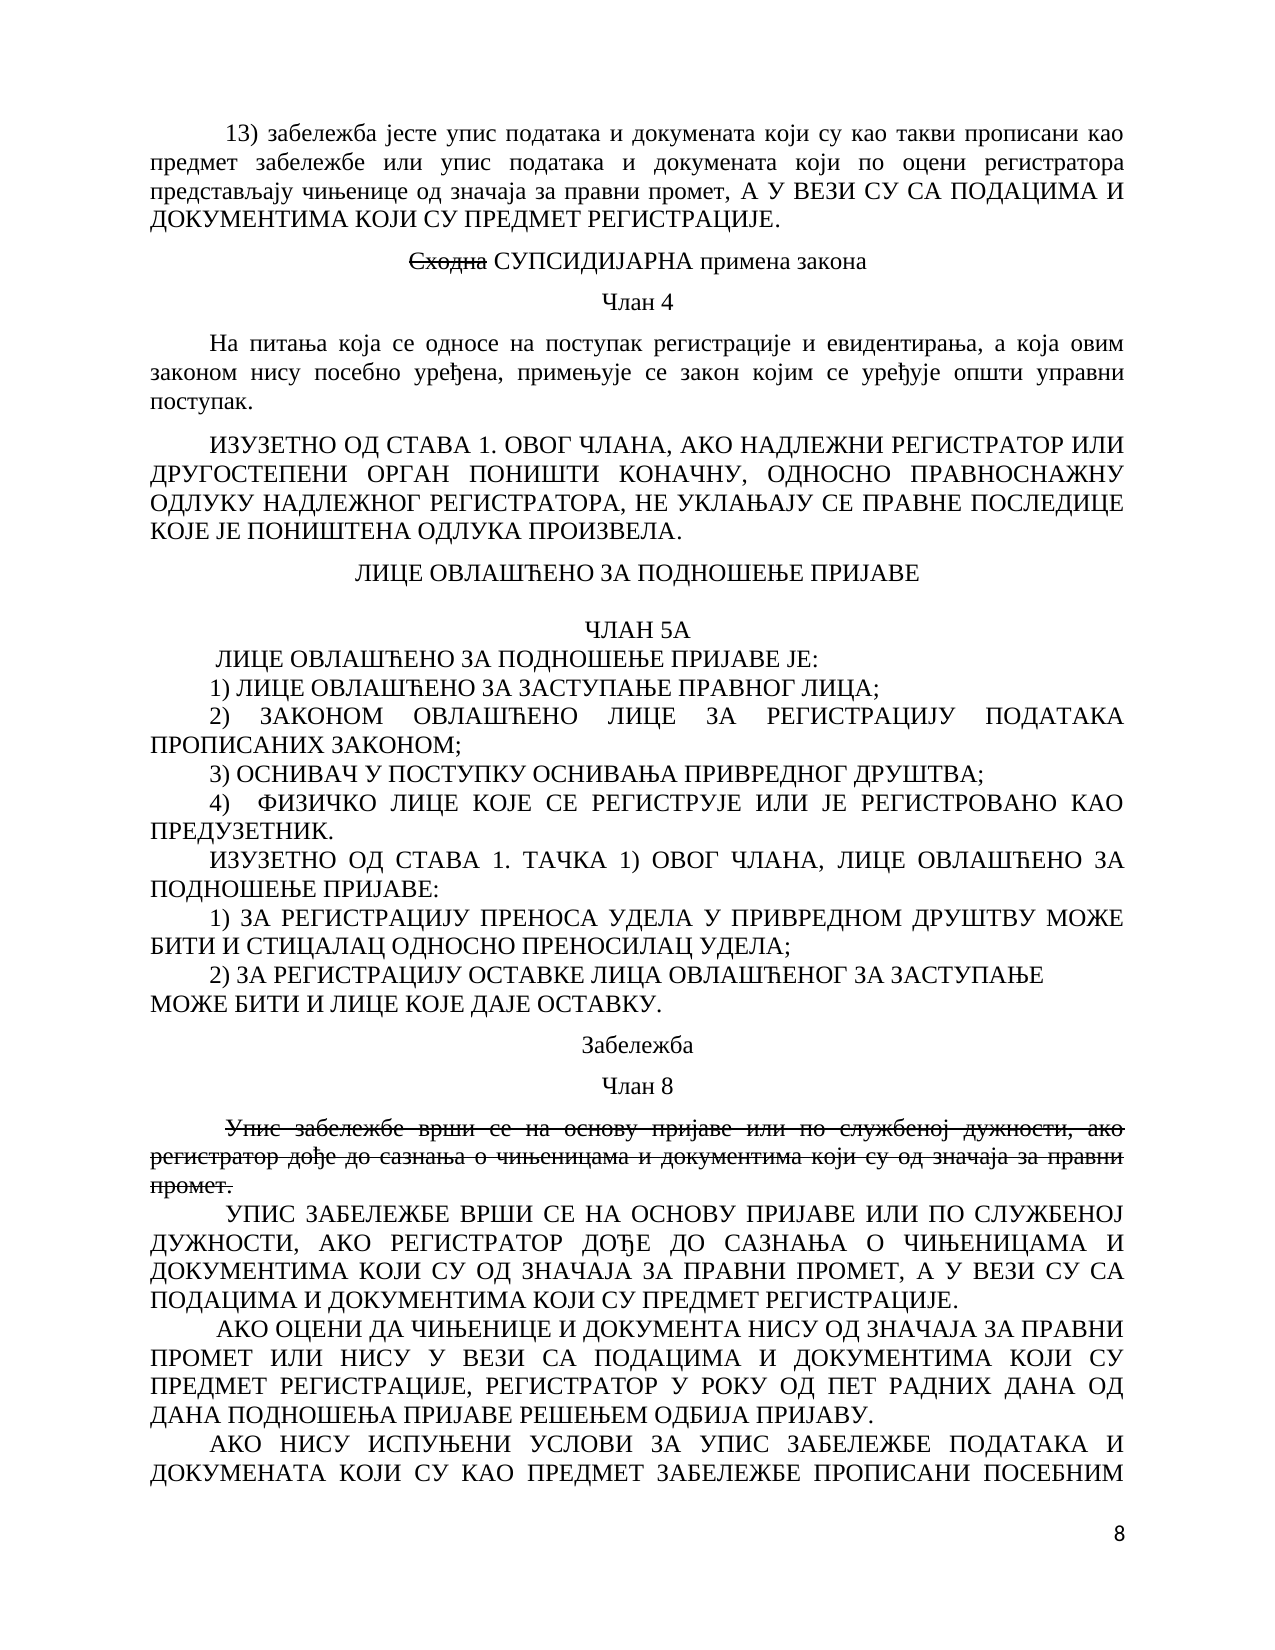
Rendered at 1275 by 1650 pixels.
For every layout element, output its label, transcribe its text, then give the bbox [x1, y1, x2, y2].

text Забележба [150, 1030, 1125, 1059]
text АКО ОЦЕНИ ДА ЧИЊЕНИЦЕ И ДОКУМЕНТА НИСУ ОД ЗНАЧАЈА ЗА ПРАВНИ ПРОМЕТ ИЛИ НИСУ У ВЕЗИ СА ПОДАЦИМА И ДОКУМЕНТИМА КОЈИ СУ ПРЕДМЕТ РЕГИСТРАЦИЈЕ, РЕГИСТРАТОР У РОКУ ОД ПЕТ РАДНИХ ДАНА ОД ДАНА ПОДНОШЕЊА ПРИЈАВЕ РЕШЕЊЕМ ОДБИЈА ПРИЈАВУ. [150, 1314, 1125, 1429]
text 4) ФИЗИЧКО ЛИЦЕ КОЈЕ СЕ РЕГИСТРУЈЕ ИЛИ ЈЕ РЕГИСТРОВАНО КАО ПРЕДУЗЕТНИК. [150, 788, 1125, 845]
text 3) ОСНИВАЧ У ПОСТУПКУ ОСНИВАЊА ПРИВРЕДНОГ ДРУШТВА; [150, 759, 1125, 788]
text ЛИЦЕ ОВЛАШЋЕНО ЗА ПОДНОШЕЊЕ ПРИЈАВЕ ЈЕ: [150, 644, 1125, 673]
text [150, 1429, 1125, 1486]
text ЛИЦЕ ОВЛАШЋЕНО ЗА ПОДНОШЕЊЕ ПРИЈАВЕ [150, 558, 1125, 586]
text 1) ЗА РЕГИСТРАЦИЈУ ПРЕНОСА УДЕЛА У ПРИВРЕДНОМ ДРУШТВУ МОЖЕ БИТИ И СТИЦАЛАЦ ОДНОСНО ПРЕНОСИЛАЦ УДЕЛА; [150, 903, 1125, 960]
text Упис забележбе врши се на основу пријаве или по службеној дужности, ако регистратор дође до сазнања о чињеницама и документима који су од значаја за правни промет. [150, 1113, 1125, 1199]
text 2) ЗАКОНОМ ОВЛАШЋЕНО ЛИЦЕ ЗА РЕГИСТРАЦИЈУ ПОДАТАКА ПРОПИСАНИХ ЗАКОНОМ; [150, 701, 1125, 759]
text На питања која се односе на поступак регистрације и евидентирања, а која овим законом нису посебно уређена, примењује се закон којим се уређује општи управни поступак. [150, 328, 1125, 414]
text Члан 8 [150, 1071, 1125, 1100]
text ЧЛАН 5А [150, 615, 1125, 644]
text УПИС ЗАБЕЛЕЖБЕ ВРШИ СЕ НА ОСНОВУ ПРИЈАВЕ ИЛИ ПО СЛУЖБЕНОЈ ДУЖНОСТИ, АКО РЕГИСТРАТОР ДОЂЕ ДО САЗНАЊА О ЧИЊЕНИЦАМА И ДОКУМЕНТИМА КОЈИ СУ ОД ЗНАЧАЈА ЗА ПРАВНИ ПРОМЕТ, А У ВЕЗИ СУ СА ПОДАЦИМА И ДОКУМЕНТИМА КОЈИ СУ ПРЕДМЕТ РЕГИСТРАЦИЈЕ. [150, 1199, 1125, 1314]
text ИЗУЗЕТНО ОД СТАВА 1. ОВОГ ЧЛАНА, АКО НАДЛЕЖНИ РЕГИСТРАТОР ИЛИ ДРУГОСТЕПЕНИ ОРГАН ПОНИШТИ КОНАЧНУ, ОДНОСНО ПРАВНОСНАЖНУ ОДЛУКУ НАДЛЕЖНОГ РЕГИСТРАТОРА, НЕ УКЛАЊАЈУ СЕ ПРАВНЕ ПОСЛЕДИЦЕ КОЈЕ ЈЕ ПОНИШТЕНА ОДЛУКА ПРОИЗВЕЛА. [150, 430, 1125, 545]
text 2) ЗА РЕГИСТРАЦИЈУ ОСТАВКЕ ЛИЦА ОВЛАШЋЕНОГ ЗА ЗАСТУПАЊЕ МОЖЕ БИТИ И ЛИЦЕ КОЈЕ ДАЈЕ ОСТАВКУ. [150, 960, 1125, 1018]
text 13) забележба јесте упис података и докумената који су као такви прописани као предмет забележбе или упис података и докумената који по оцени регистратора представљају чињенице од значаја за правни промет, A У ВЕЗИ СУ СА ПОДАЦИМА И ДОКУМЕНТИМА КОЈИ СУ ПРЕДМЕТ РЕГИСТРАЦИЈЕ. [150, 118, 1125, 233]
text ИЗУЗЕТНО ОД СТАВА 1. ТАЧКА 1) ОВОГ ЧЛАНА, ЛИЦЕ ОВЛАШЋЕНО ЗА ПОДНОШЕЊЕ ПРИЈАВЕ: [150, 845, 1125, 903]
text 1) ЛИЦЕ ОВЛАШЋЕНО ЗА ЗАСТУПАЊЕ ПРАВНОГ ЛИЦА; [150, 673, 1125, 701]
text Члан 4 [150, 287, 1125, 316]
text Сходна СУПСИДИЈАРНА примена закона [150, 246, 1125, 274]
